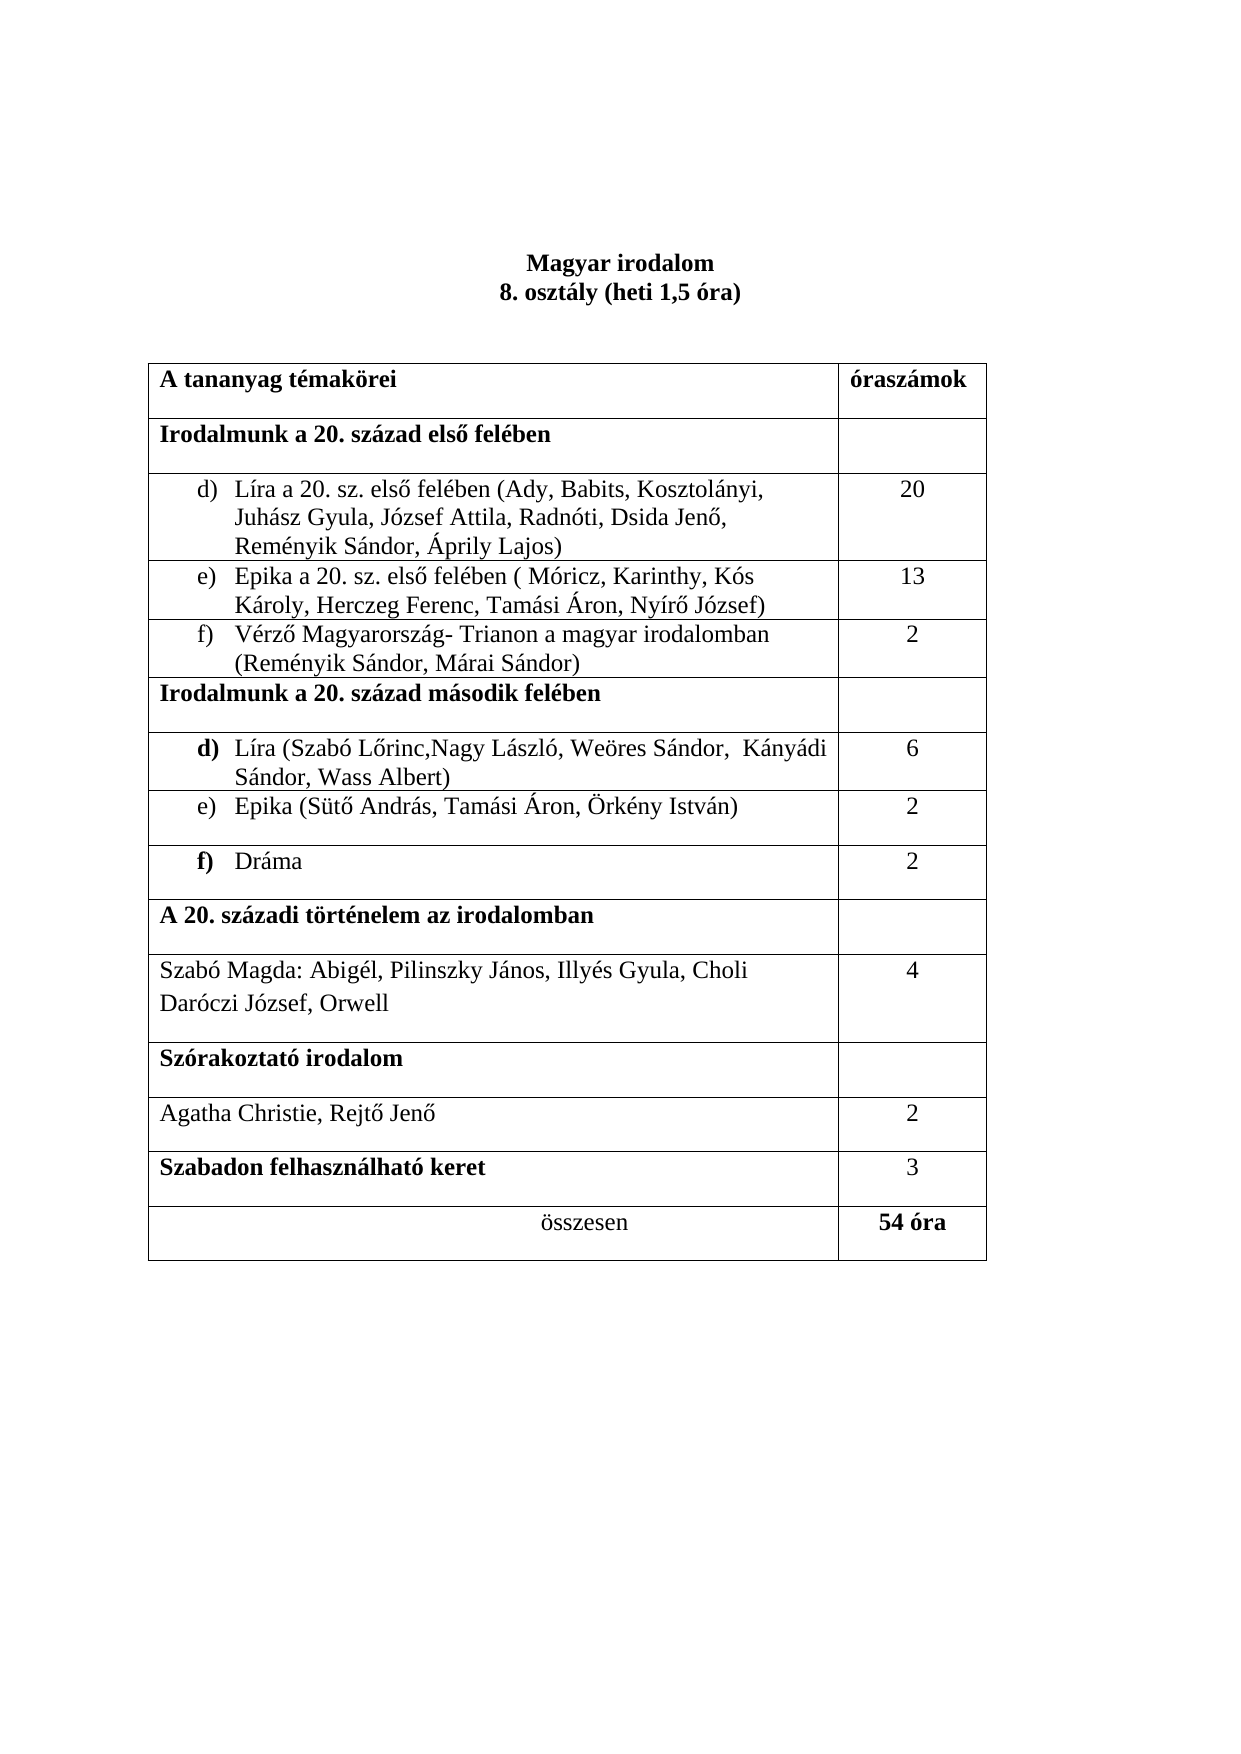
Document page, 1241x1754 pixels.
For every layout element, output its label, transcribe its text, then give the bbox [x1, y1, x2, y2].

table_cell [839, 1043, 986, 1097]
table_cell 2 [839, 1098, 986, 1151]
table_cell Irodalmunk a 20. század első felében [149, 419, 838, 473]
table_cell Szórakoztató irodalom [149, 1043, 838, 1097]
table_cell Epika (Sütő András, Tamási Áron, Örkény István) [149, 791, 838, 845]
text Magyar irodalom [148, 248, 1093, 277]
table_cell [839, 900, 986, 954]
table_cell Agatha Christie, Rejtő Jenő [149, 1098, 838, 1151]
table_cell 2 [839, 846, 986, 899]
table_cell 3 [839, 1152, 986, 1206]
table_cell Irodalmunk a 20. század második felében [149, 678, 838, 732]
table_cell Szabó Magda: Abigél, Pilinszky János, Illyés Gyula, Choli Daróczi József, Orwell [149, 955, 838, 1042]
table_cell 13 [839, 561, 986, 618]
table_cell Dráma [149, 846, 838, 899]
table_cell [839, 678, 986, 732]
table_cell összesen [149, 1207, 838, 1260]
table_cell 2 [839, 620, 986, 677]
table_cell Epika a 20. sz. első felében ( Móricz, Karinthy, Kós Károly, Herczeg Ferenc, Tamási Áron, Nyírő József) [149, 561, 838, 618]
table_cell 4 [839, 955, 986, 1042]
text 8. osztály (heti 1,5 óra) [148, 277, 1093, 306]
table_cell 2 [839, 791, 986, 845]
table_header A tananyag témakörei [149, 364, 838, 418]
table_cell 20 [839, 474, 986, 560]
table_cell Líra (Szabó Lőrinc,Nagy László, Weöres Sándor, Kányádi Sándor, Wass Albert) [149, 733, 838, 790]
table_cell A 20. századi történelem az irodalomban [149, 900, 838, 954]
table_cell Szabadon felhasználható keret [149, 1152, 838, 1206]
table_header óraszámok [839, 364, 986, 418]
table_cell 54 óra [839, 1207, 986, 1260]
table_cell [839, 419, 986, 473]
table_cell Vérző Magyarország- Trianon a magyar irodalomban (Reményik Sándor, Márai Sándor) [149, 620, 838, 677]
table_cell 6 [839, 733, 986, 790]
table_cell Líra a 20. sz. első felében (Ady, Babits, Kosztolányi, Juhász Gyula, József Attila, Radnóti, Dsida Jenő, Reményik Sándor, Áprily Lajos) [149, 474, 838, 560]
